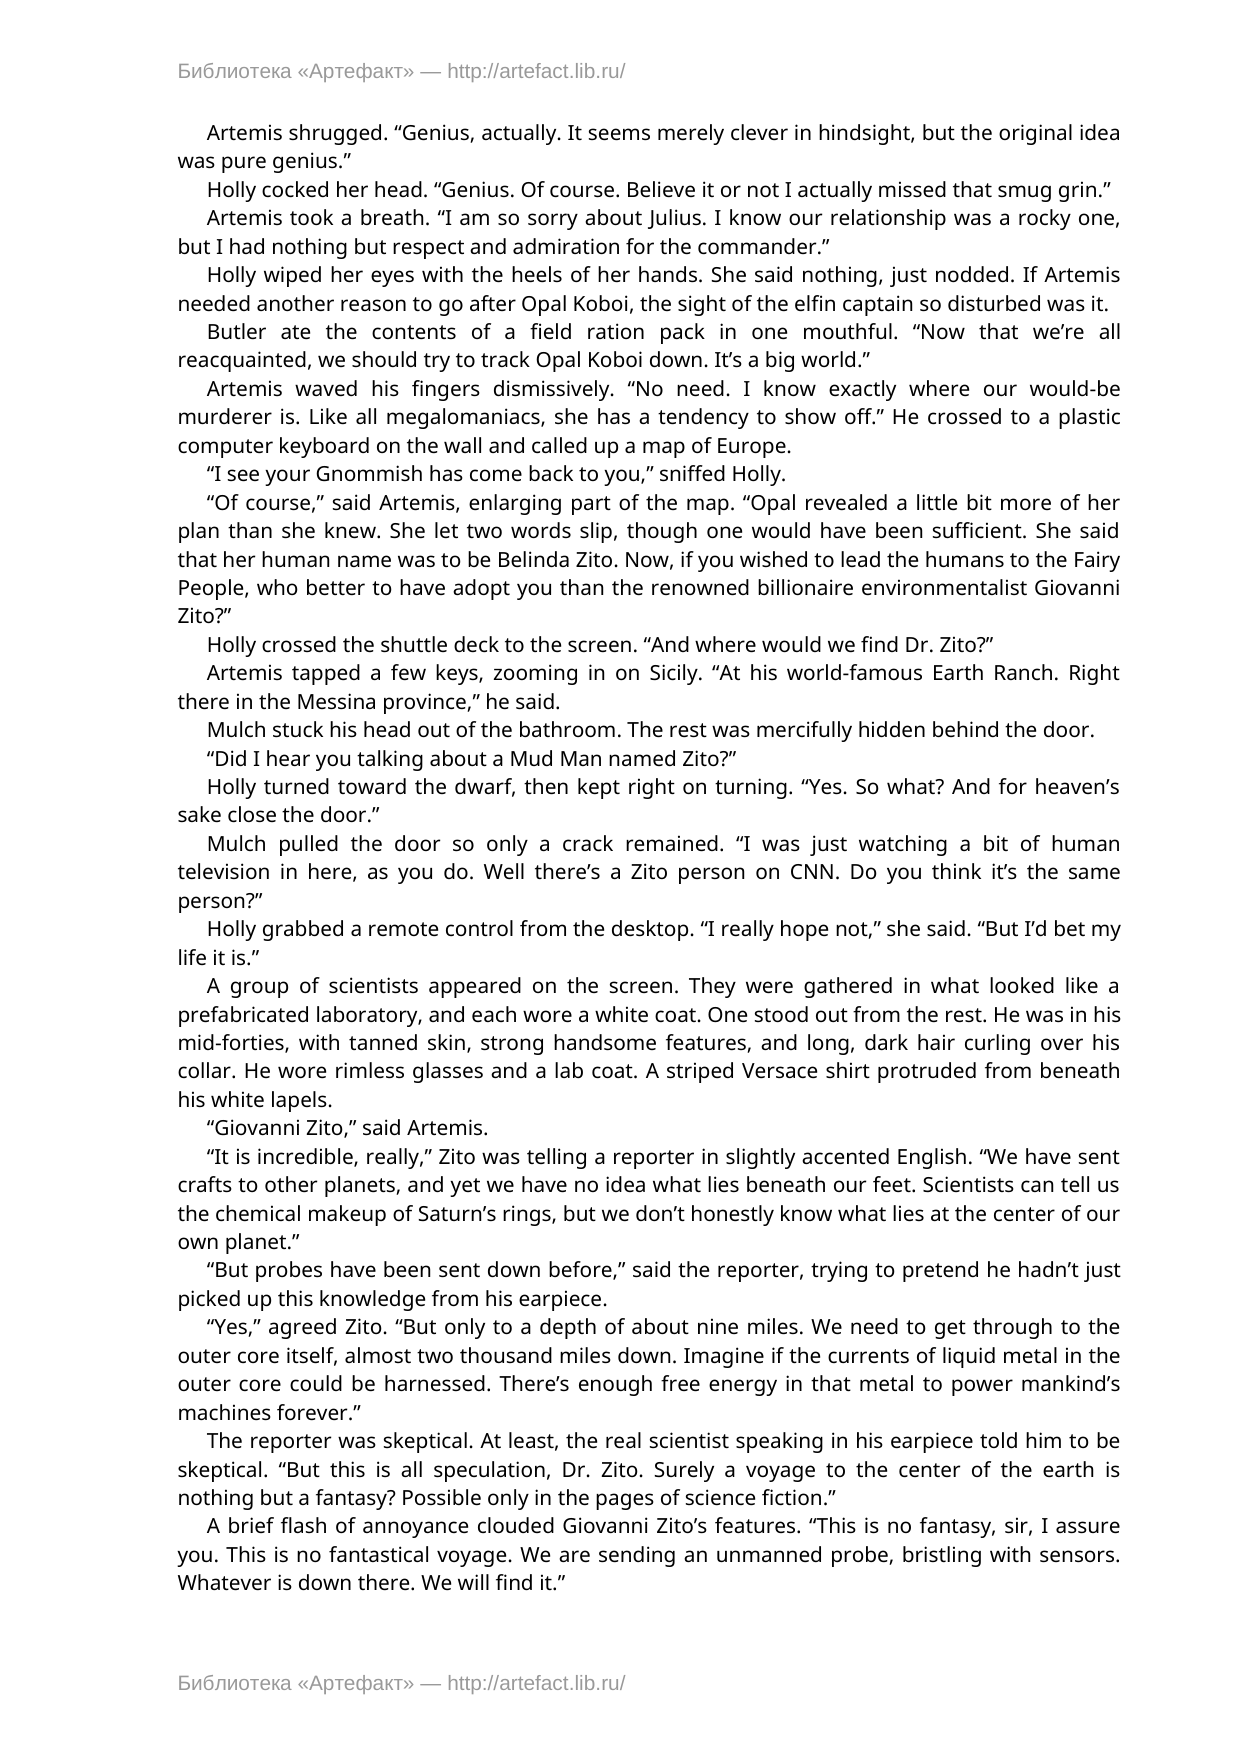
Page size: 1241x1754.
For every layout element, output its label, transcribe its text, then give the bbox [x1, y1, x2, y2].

text “It is incredible, really,” Zito was telling a reporter in slightly accented English. “We have sent crafts to other planets, and yet we have no idea what lies beneath our feet. Scientists can tell us the chemical makeup of Saturn’s rings, but we don’t honestly know what lies at the center of our own planet.” [177, 1142, 1122, 1256]
text Artemis tapped a few keys, zooming in on Sicily. “At his world-famous Earth Ranch. Right there in the Messina province,” he said. [177, 658, 1122, 715]
text Holly grabbed a remote control from the desktop. “I really hope not,” she said. “But I’d bet my life it is.” [177, 914, 1122, 971]
text Mulch pulled the door so only a crack remained. “I was just watching a bit of human television in here, as you do. Well there’s a Zito person on CNN. Do you think it’s the same person?” [177, 829, 1122, 914]
text A group of scientists appeared on the screen. They were gathered in what looked like a prefabricated laboratory, and each wore a white coat. One stood out from the rest. He was in his mid-forties, with tanned skin, strong handsome features, and long, dark hair curling over his collar. He wore rimless glasses and a lab coat. A striped Versace shirt protruded from beneath his white lapels. [177, 971, 1122, 1113]
text Mulch stuck his head out of the bathroom. The rest was mercifully hidden behind the door. [177, 715, 1122, 744]
text Holly wiped her eyes with the heels of her hands. She said nothing, just nodded. If Artemis needed another reason to go after Opal Koboi, the sight of the elfin captain so disturbed was it. [177, 260, 1122, 317]
text Artemis waved his fingers dismissively. “No need. I know exactly where our would-be murderer is. Like all megalomaniacs, she has a tendency to show off.” He crossed to a plastic computer keyboard on the wall and called up a map of Europe. [177, 374, 1122, 459]
text The reporter was skeptical. At least, the real scientist speaking in his earpiece told him to be skeptical. “But this is all speculation, Dr. Zito. Surely a voyage to the center of the earth is nothing but a fantasy? Possible only in the pages of science fiction.” [177, 1426, 1122, 1512]
text Holly crossed the shuttle deck to the screen. “And where would we find Dr. Zito?” [177, 630, 1122, 658]
text Holly cocked her head. “Genius. Of course. Believe it or not I actually missed that smug grin.” [177, 175, 1122, 203]
text Butler ate the contents of a field ration pack in one mouthful. “Now that we’re all reacquainted, we should try to track Opal Koboi down. It’s a big world.” [177, 317, 1122, 374]
text Artemis shrugged. “Genius, actually. It seems merely clever in hindsight, but the original idea was pure genius.” [177, 118, 1122, 175]
text “Yes,” agreed Zito. “But only to a depth of about nine miles. We need to get through to the outer core itself, almost two thousand miles down. Imagine if the currents of liquid metal in the outer core could be harnessed. There’s enough free energy in that metal to power mankind’s machines forever.” [177, 1312, 1122, 1426]
text “Of course,” said Artemis, enlarging part of the map. “Opal revealed a little bit more of her plan than she knew. She let two words slip, though one would have been sufficient. She said that her human name was to be Belinda Zito. Now, if you wished to lead the humans to the Fairy People, who better to have adopt you than the renowned billionaire environmentalist Giovanni Zito?” [177, 488, 1122, 630]
text Artemis took a breath. “I am so sorry about Julius. I know our relationship was a rocky one, but I had nothing but respect and admiration for the commander.” [177, 203, 1122, 260]
text A brief flash of annoyance clouded Giovanni Zito’s features. “This is no fantasy, sir, I assure you. This is no fantastical voyage. We are sending an unmanned probe, bristling with sensors. Whatever is down there. We will find it.” [177, 1512, 1122, 1597]
text “I see your Gnommish has come back to you,” sniffed Holly. [177, 459, 1122, 488]
text “Giovanni Zito,” said Artemis. [177, 1113, 1122, 1142]
text “Did I hear you talking about a Mud Man named Zito?” [177, 744, 1122, 772]
text “But probes have been sent down before,” said the reporter, trying to pretend he hadn’t just picked up this knowledge from his earpiece. [177, 1256, 1122, 1312]
text Holly turned toward the dwarf, then kept right on turning. “Yes. So what? And for heaven’s sake close the door.” [177, 772, 1122, 829]
